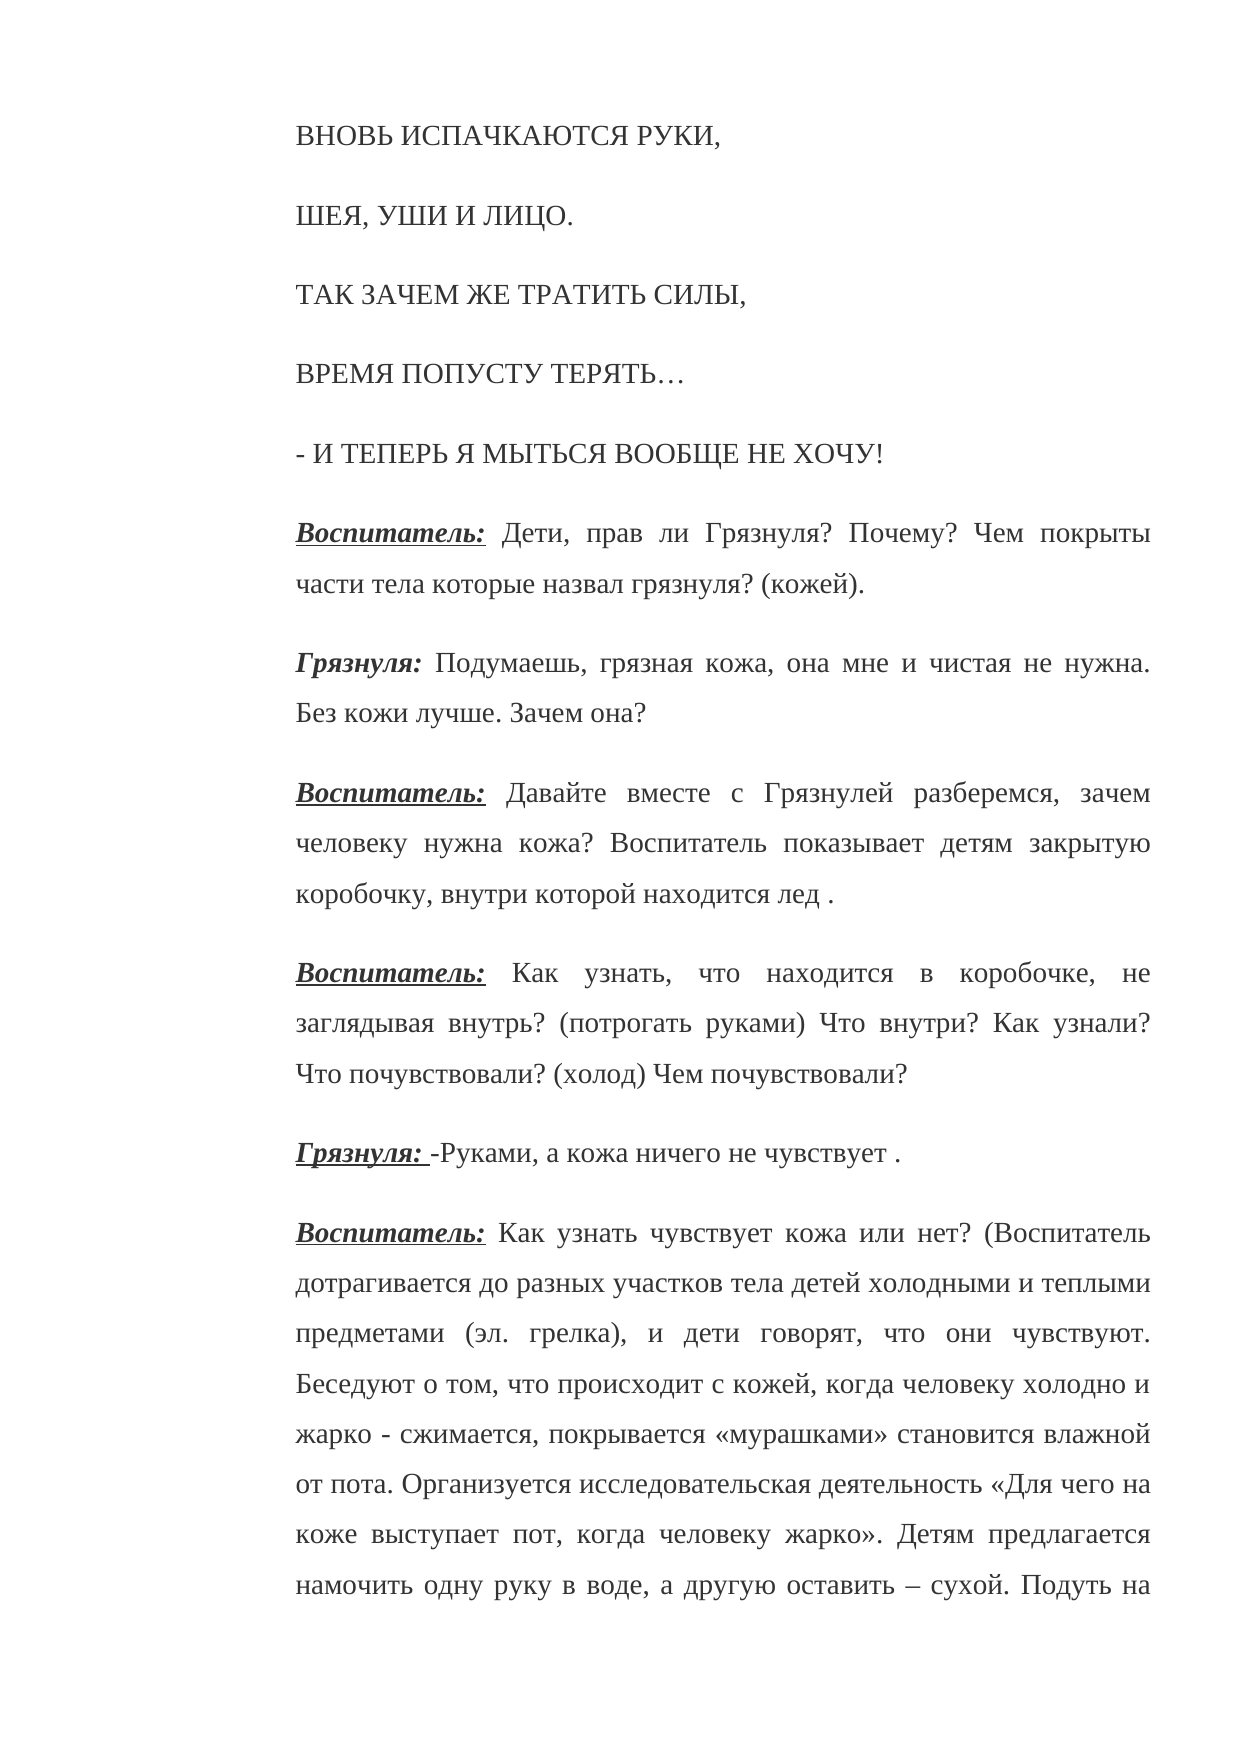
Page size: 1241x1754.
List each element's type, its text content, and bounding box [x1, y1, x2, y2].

text Воспитатель: Дети, прав ли Грязнуля? Почему? Чем покрыты части тела которые назвал грязнуля? (кожей). [295, 516, 1152, 599]
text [295, 1215, 1152, 1601]
text Воспитатель: Как узнать, что находится в коробочке, не заглядывая внутрь? (потрогать руками) Что внутри? Как узнали? Что почувствовали? (холод) Чем почувствовали? [295, 955, 1152, 1089]
text Грязнуля: Подумаешь, грязная кожа, она мне и чистая не нужна. Без кожи лучше. Зачем она? [295, 645, 1152, 729]
text Грязнуля: -Руками, а кожа ничего не чувствует . [295, 1135, 1152, 1169]
text ВНОВЬ ИСПАЧКАЮТСЯ РУКИ, [295, 118, 1152, 152]
text Воспитатель: Давайте вместе с Грязнулей разберемся, зачем человеку нужна кожа? Воспитатель показывает детям закрытую коробочку, внутри которой находится лед . [295, 775, 1152, 909]
text ВРЕМЯ ПОПУСТУ ТЕРЯТЬ… [295, 357, 1152, 390]
text ШЕЯ, УШИ И ЛИЦО. [295, 198, 1152, 231]
text ТАК ЗАЧЕМ ЖЕ ТРАТИТЬ СИЛЫ, [295, 277, 1152, 311]
text - И ТЕПЕРЬ Я МЫТЬСЯ ВООБЩЕ НЕ ХОЧУ! [295, 436, 1152, 469]
